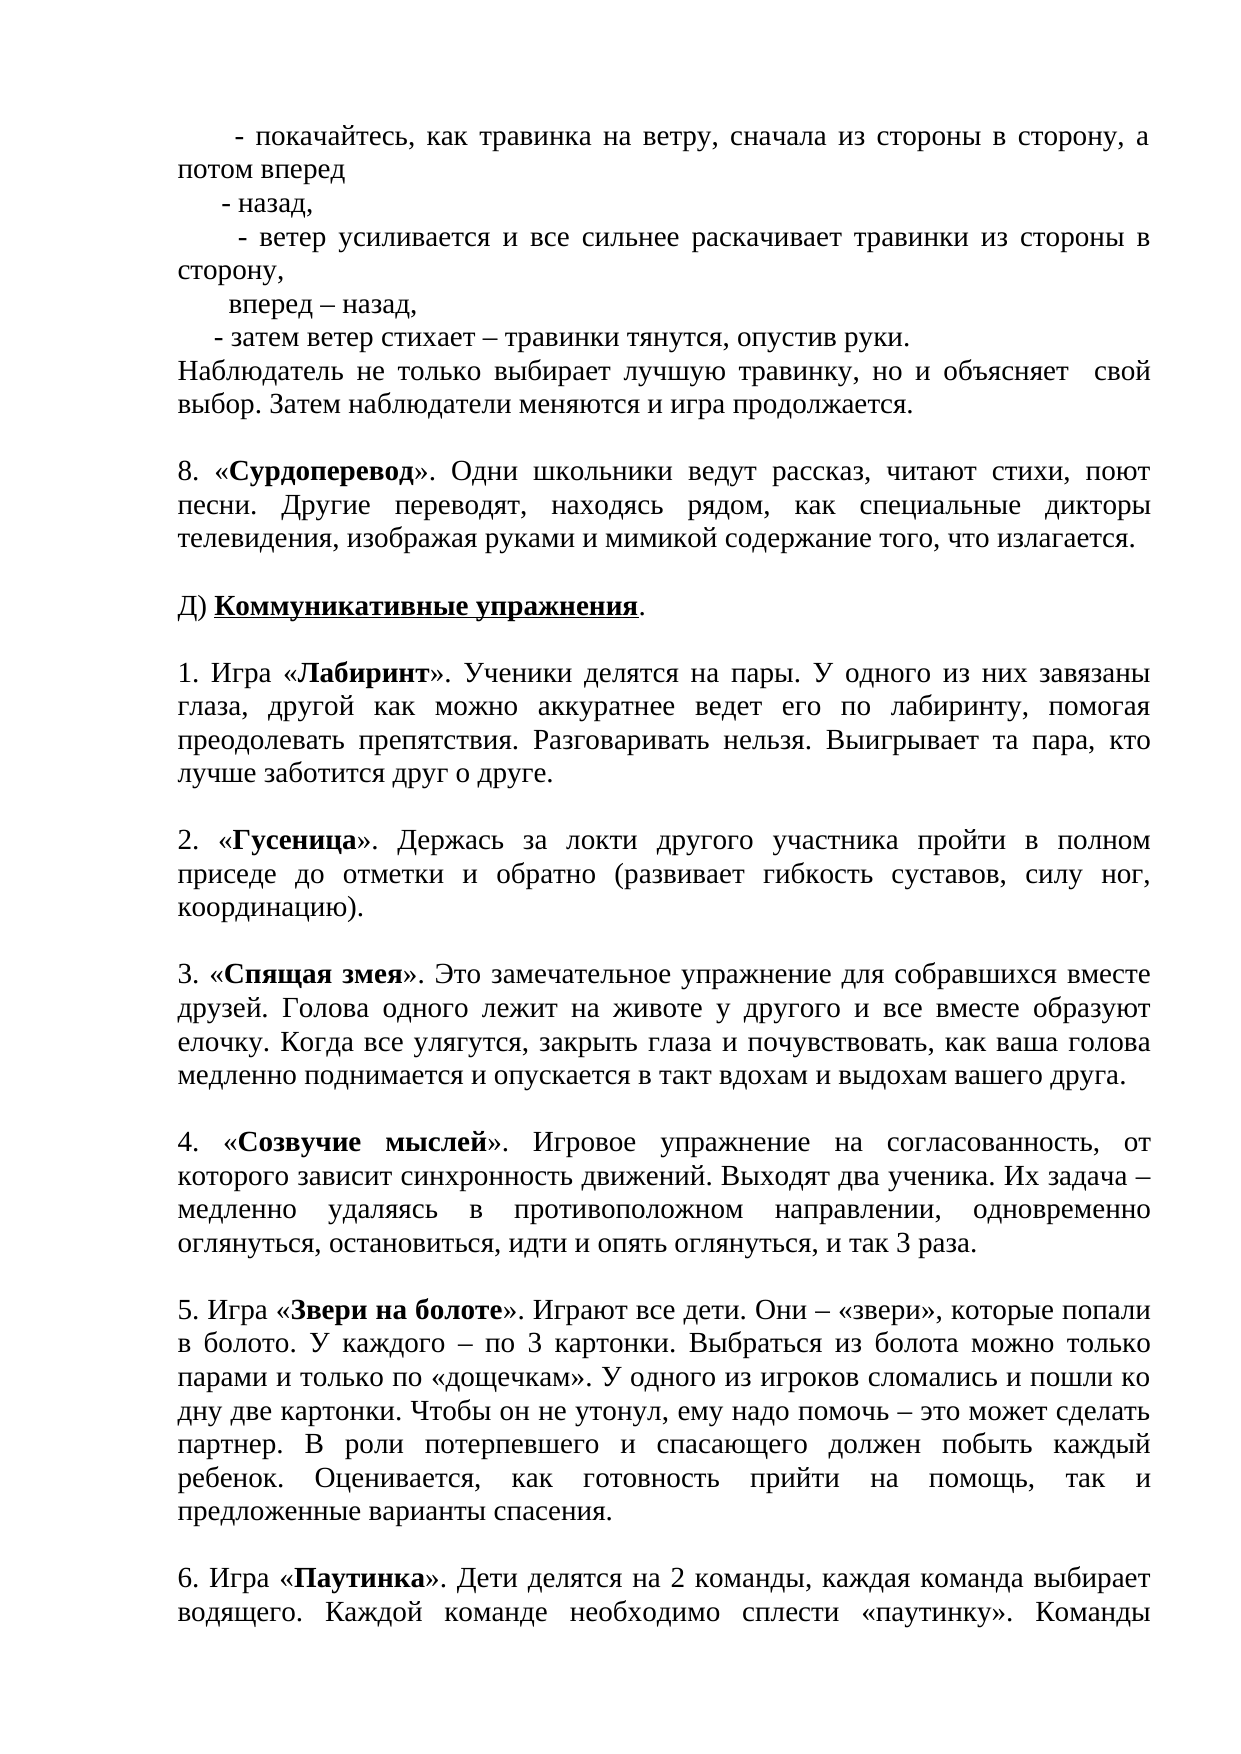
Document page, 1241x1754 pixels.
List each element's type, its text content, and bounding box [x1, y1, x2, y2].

text 8. «Сурдоперевод». Одни школьники ведут рассказ, читают стихи, поют песни. Другие переводят, находясь рядом, как специальные дикторы телевидения, изображая руками и мимикой содержание того, что излагается. [177, 453, 1152, 554]
text 5. Игра «Звери на болоте». Играют все дети. Они – «звери», которые попали в болото. У каждого – по 3 картонки. Выбраться из болота можно только парами и только по «дощечкам». У одного из игроков сломались и пошли ко дну две картонки. Чтобы он не утонул, ему надо помочь – это может сделать партнер. В роли потерпевшего и спасающего должен побыть каждый ребенок. Оценивается, как готовность прийти на помощь, так и предложенные варианты спасения. [177, 1292, 1152, 1527]
text 3. «Спящая змея». Это замечательное упражнение для собравшихся вместе друзей. Голова одного лежит на животе у другого и все вместе образуют елочку. Когда все улягутся, закрыть глаза и почувствовать, как ваша голова медленно поднимается и опускается в такт вдохам и выдохам вашего друга. [177, 957, 1152, 1091]
text 2. «Гусеница». Держась за локти другого участника пройти в полном приседе до отметки и обратно (развивает гибкость суставов, силу ног, координацию). [177, 822, 1152, 923]
text Д) Коммуникативные упражнения. [177, 588, 1152, 621]
text - покачайтесь, как травинка на ветру, сначала из стороны в сторону, а потом вперед [177, 118, 1152, 185]
text - назад, [177, 185, 1152, 219]
text - затем ветер стихает – травинки тянутся, опустив руки. [177, 319, 1152, 353]
text - ветер усиливается и все сильнее раскачивает травинки из стороны в сторону, [177, 219, 1152, 286]
text 4. «Созвучие мыслей». Игровое упражнение на согласованность, от которого зависит синхронность движений. Выходят два ученика. Их задача – медленно удаляясь в противоположном направлении, одновременно оглянуться, остановиться, идти и опять оглянуться, и так 3 раза. [177, 1124, 1152, 1258]
text 1. Игра «Лабиринт». Ученики делятся на пары. У одного из них завязаны глаза, другой как можно аккуратнее ведет его по лабиринту, помогая преодолевать препятствия. Разговаривать нельзя. Выигрывает та пара, кто лучше заботится друг о друге. [177, 655, 1152, 789]
text Наблюдатель не только выбирает лучшую травинку, но и объясняет свой выбор. Затем наблюдатели меняются и игра продолжается. [177, 353, 1152, 420]
text вперед – назад, [177, 286, 1152, 319]
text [177, 1560, 1152, 1627]
